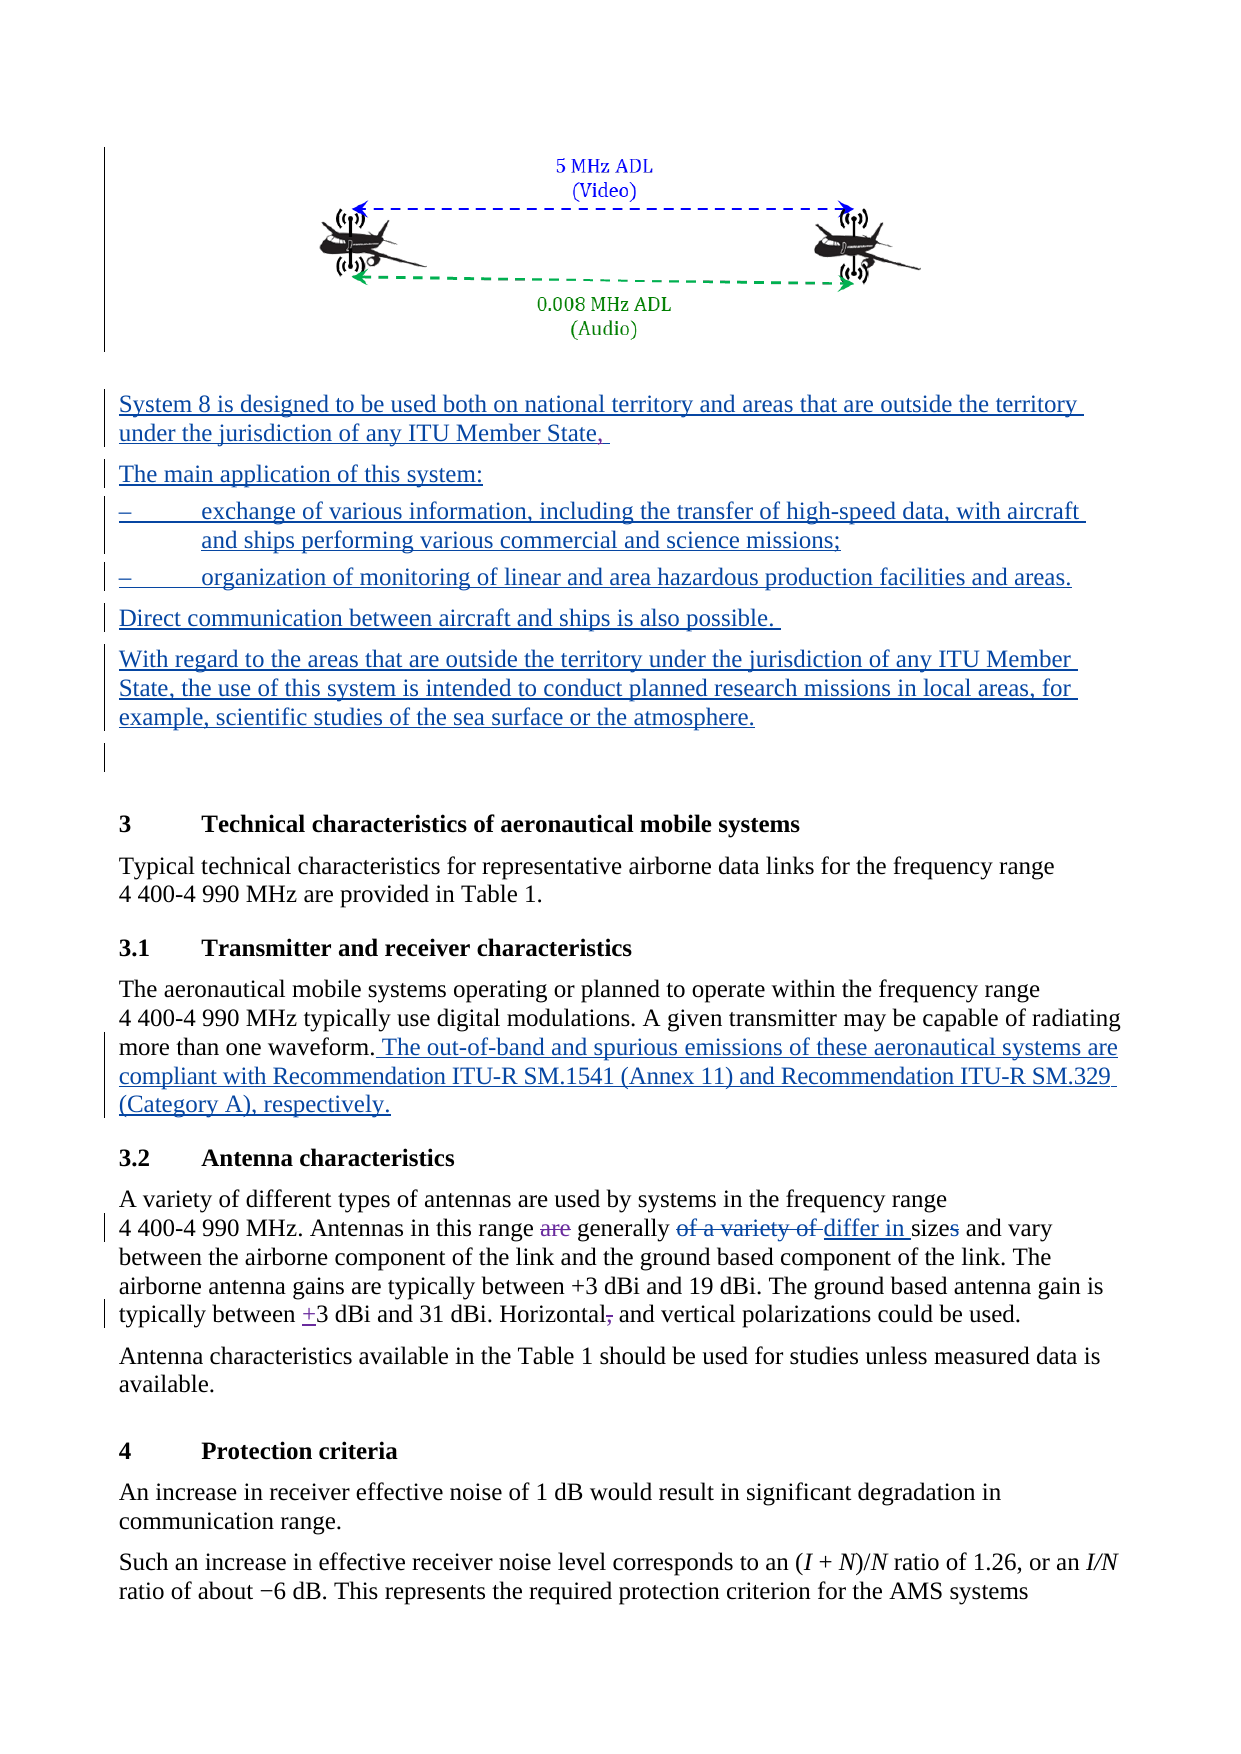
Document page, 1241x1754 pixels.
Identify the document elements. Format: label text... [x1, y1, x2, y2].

text Typical technical characteristics for representative airborne data links for the frequency range 4 400-4 990 MHz are provided in Table 1. [118, 851, 1122, 908]
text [118, 1547, 1122, 1604]
subtitle 3.2 Antenna characteristics [118, 1143, 1122, 1172]
text A variety of different types of antennas are used by systems in the frequency range 4 400-4 990 MHz. Antennas in this range generally size and vary between the airborne component of the link and the ground based component of the link. The airborne antenna gains are typically between +3 dBi and 19 dBi. The ground based antenna gain is typically between 3 dBi and 31 dBi. Horizontal and vertical polarizations could be used. [118, 1184, 1122, 1328]
text An increase in receiver effective noise of 1 dB would result in significant degradation in communication range. [118, 1477, 1122, 1534]
text The aeronautical mobile systems operating or planned to operate within the frequency range 4 400-4 990 MHz typically use digital modulations. A given transmitter may be capable of radiating more than one waveform. [118, 974, 1122, 1118]
subtitle 3 Technical characteristics of aeronautical mobile systems [118, 809, 1122, 838]
text Antenna characteristics available in the Table 1 should be used for studies unless measured data is available. [118, 1341, 1122, 1398]
subtitle 3.1 Transmitter and receiver characteristics [118, 933, 1122, 962]
subtitle 4 Protection criteria [118, 1436, 1122, 1464]
picture [318, 147, 923, 352]
